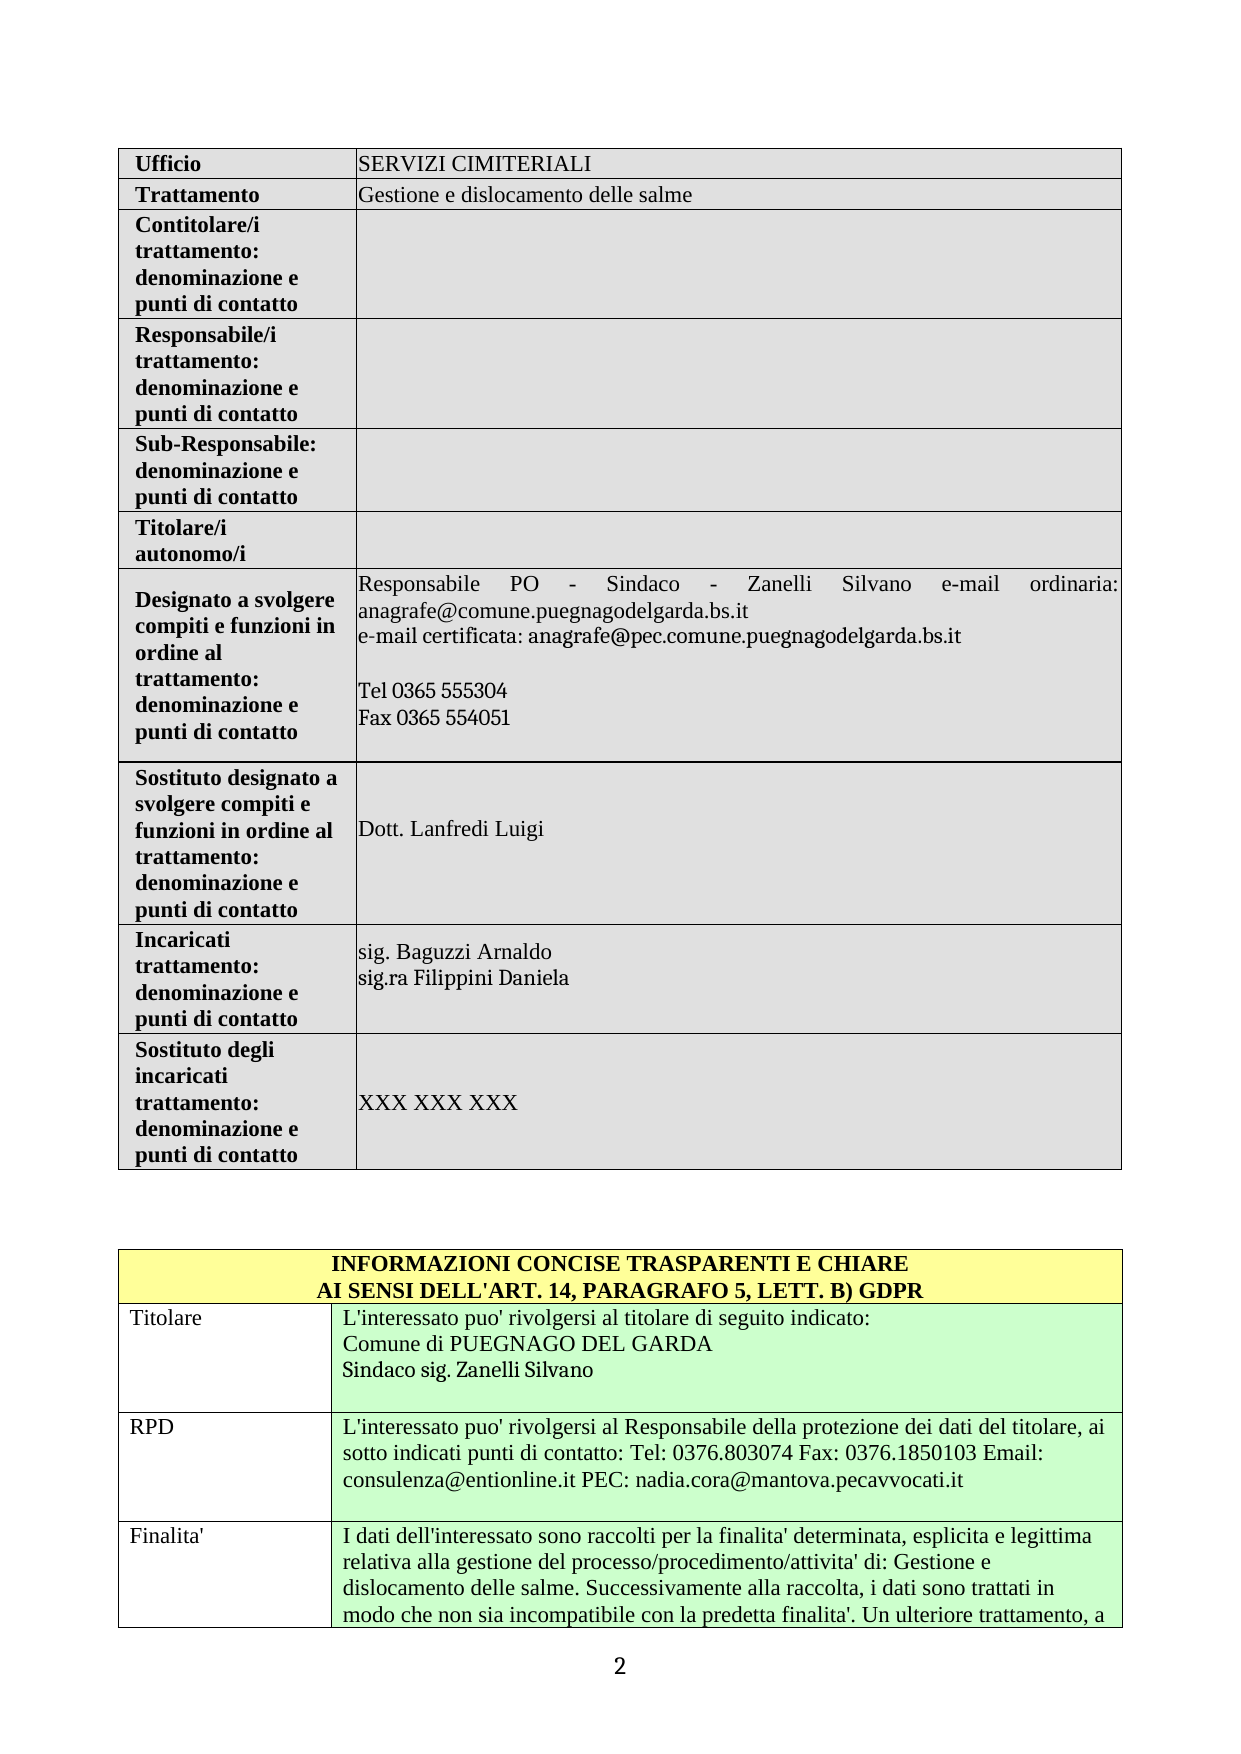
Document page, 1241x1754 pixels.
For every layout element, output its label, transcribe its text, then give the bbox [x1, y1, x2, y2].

table_cell sig. Baguzzi Arnaldo sig.ra Filippini Daniela [357, 925, 1121, 1033]
table_cell L'interessato puo' rivolgersi al titolare di seguito indicato: Comune di PUEGNAGO DEL GARDA Sindaco sig. Zanelli Silvano [332, 1304, 1122, 1412]
table_cell [357, 512, 1121, 568]
table_cell Dott. Lanfredi Luigi [357, 763, 1121, 924]
table_cell Titolare/i autonomo/i [119, 512, 356, 568]
table_header INFORMAZIONI CONCISE TRASPARENTI E CHIARE AI SENSI DELL'ART. 14, PARAGRAFO 5, LETT. B) GDPR [119, 1250, 1122, 1303]
table_cell XXX XXX XXX [357, 1034, 1121, 1169]
table_cell Contitolare/i trattamento: denominazione e punti di contatto [119, 210, 356, 318]
table_cell L'interessato puo' rivolgersi al Responsabile della protezione dei dati del titolare, ai sotto indicati punti di contatto: Tel: 0376.803074 Fax: 0376.1850103 Email: consulenza@entionline.it PEC: nadia.cora@mantova.pecavvocati.it [332, 1413, 1122, 1521]
table_cell Sostituto designato a svolgere compiti e funzioni in ordine al trattamento: denominazione e punti di contatto [119, 763, 356, 924]
table_cell Sub-Responsabile: denominazione e punti di contatto [119, 429, 356, 511]
table_cell SERVIZI CIMITERIALI [357, 149, 1121, 178]
table_cell Sostituto degli incaricati trattamento: denominazione e punti di contatto [119, 1034, 356, 1169]
table_cell Gestione e dislocamento delle salme [357, 179, 1121, 209]
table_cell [332, 1522, 1122, 1627]
table_cell [357, 210, 1121, 318]
table_cell Responsabile PO - Sindaco - Zanelli Silvano e-mail ordinaria: anagrafe@comune.puegnagodelgarda.bs.it e-mail certificata: anagrafe@pec.comune.puegnagodelgarda.bs.it Tel 0365 555304 Fax 0365 554051 [357, 569, 1121, 761]
table_cell [357, 319, 1121, 428]
table_cell Finalita' [119, 1522, 331, 1627]
table_cell [357, 429, 1121, 511]
table_cell Titolare [119, 1304, 331, 1412]
table_cell RPD [119, 1413, 331, 1521]
table_cell Trattamento [119, 179, 356, 209]
table_cell Ufficio [119, 149, 356, 178]
table_cell Incaricati trattamento: denominazione e punti di contatto [119, 925, 356, 1033]
table_cell Designato a svolgere compiti e funzioni in ordine al trattamento: denominazione e punti di contatto [119, 569, 356, 761]
table_cell Responsabile/i trattamento: denominazione e punti di contatto [119, 319, 356, 428]
